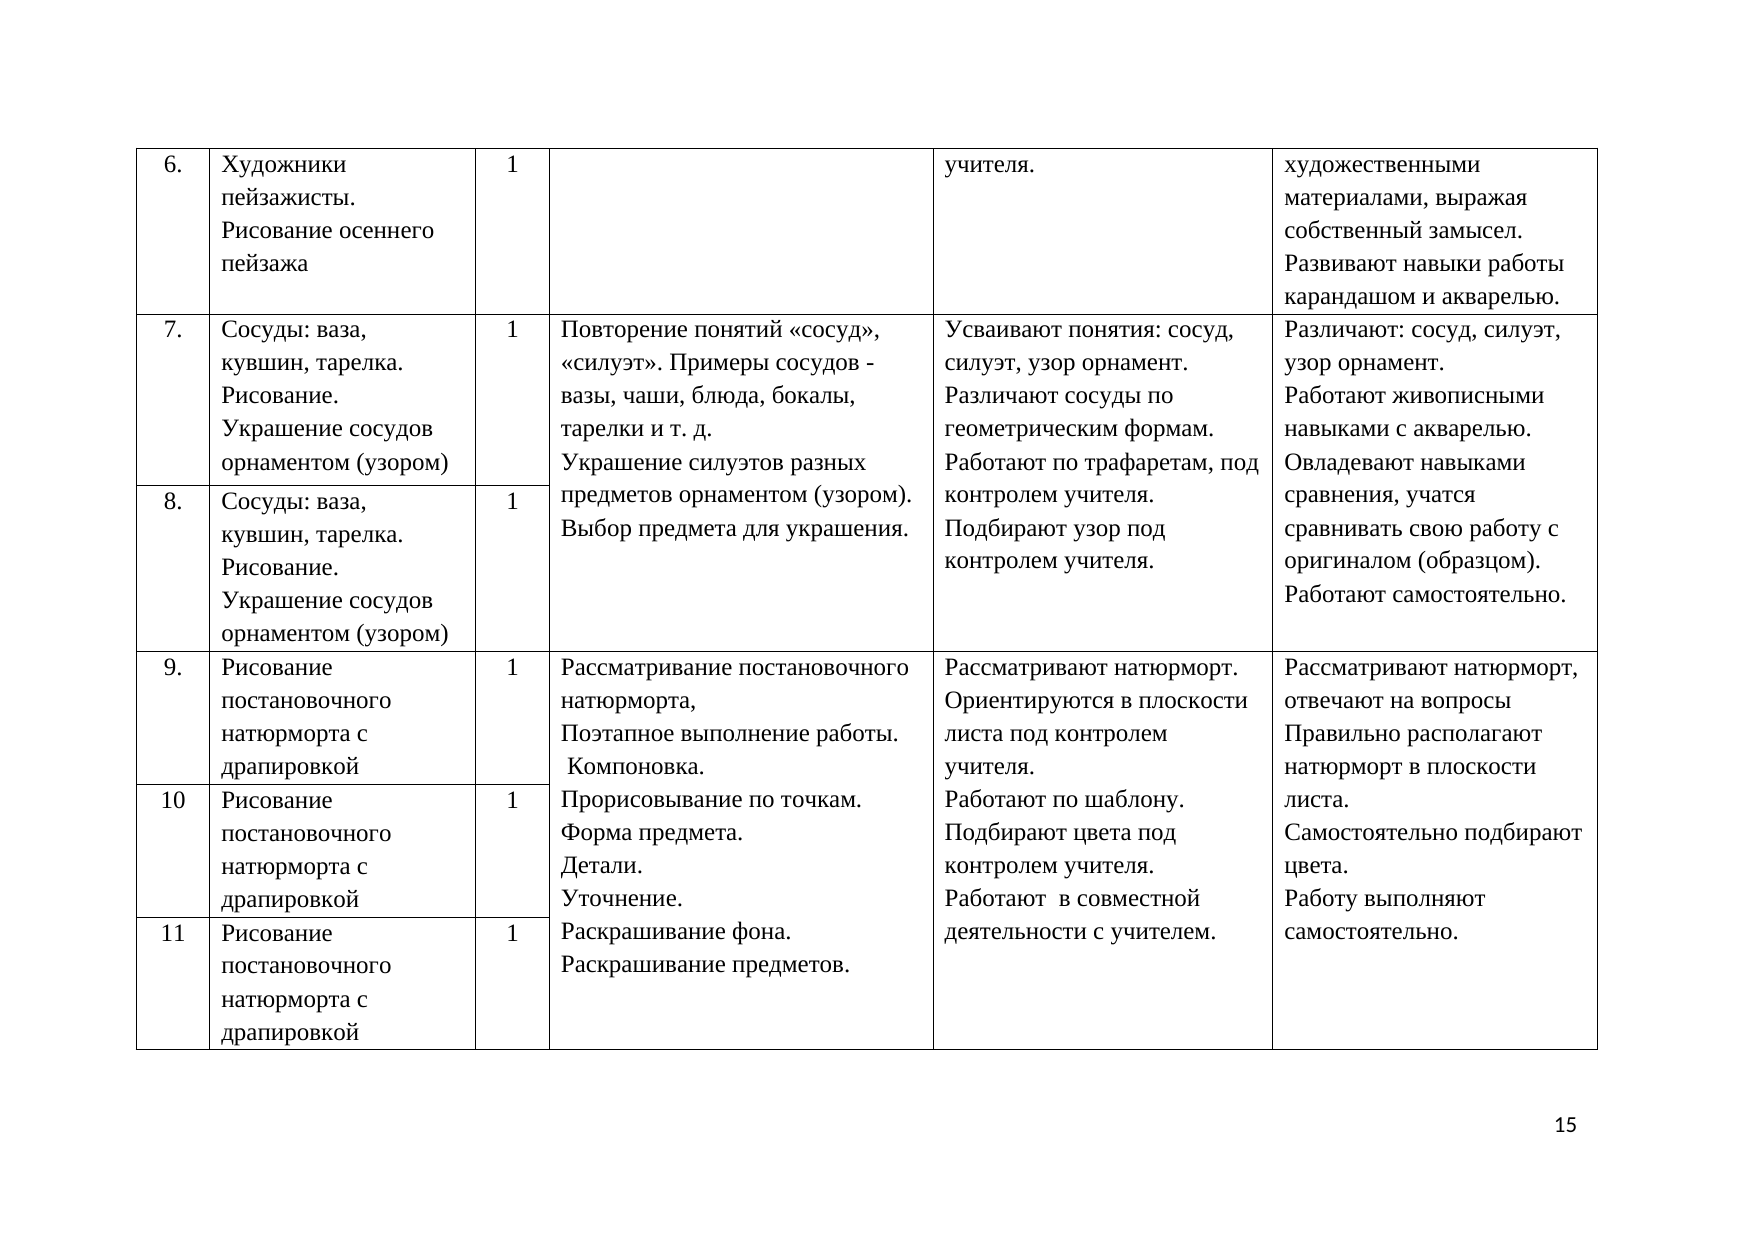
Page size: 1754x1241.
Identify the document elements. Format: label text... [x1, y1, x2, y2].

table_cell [210, 149, 475, 313]
table_cell 8. [137, 486, 209, 651]
table_cell Рассматривают натюрморт. Ориентируются в плоскости листа под контролем учителя. Работают по шаблону. Подбирают цвета под контролем учителя. Работают в совместной деятельности с учителем. [934, 652, 1272, 1049]
table_cell Рассматривание постановочного натюрморта, Поэтапное выполнение работы. Компоновка. Прорисовывание по точкам. Форма предмета. Детали. Уточнение. Раскрашивание фона. Раскрашивание предметов. [550, 652, 933, 1049]
table_cell 1 [476, 918, 549, 1049]
table_cell Рисование постановочного натюрморта с драпировкой [210, 652, 475, 784]
table_cell 11 [137, 918, 209, 1049]
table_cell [210, 918, 475, 1049]
table_cell 6. [137, 149, 209, 313]
table_cell Усваивают понятия: сосуд, силуэт, узор орнамент. Различают сосуды по геометрическим формам. Работают по трафаретам, под контролем учителя. Подбирают узор под контролем учителя. [934, 315, 1272, 651]
table_cell 1 [476, 652, 549, 784]
table_cell 10 [137, 785, 209, 917]
table_cell Рассматривают натюрморт, отвечают на вопросы Правильно располагают натюрморт в плоскости листа. Самостоятельно подбирают цвета. Работу выполняют самостоятельно. [1273, 652, 1597, 1049]
table_cell 1 [476, 315, 549, 485]
table_cell 1 [476, 149, 549, 313]
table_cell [210, 785, 475, 917]
table_cell Сосуды: ваза, кувшин, тарелка. Рисование. Украшение сосудов орнаментом (узором) [210, 315, 475, 485]
table_cell 9. [137, 652, 209, 784]
table_cell 7. [137, 315, 209, 485]
table_cell Различают: сосуд, силуэт, узор орнамент. Работают живописными навыками с акварелью. Овладевают навыками сравнения, учатся сравнивать свою работу с оригиналом (образцом). Работают самостоятельно. [1273, 315, 1597, 651]
table_cell 1 [476, 785, 549, 917]
table_cell 1 [476, 486, 549, 651]
table_cell Повторение понятий «сосуд», «силуэт». Примеры сосудов - вазы, чаши, блюда, бокалы, тарелки и т. д. Украшение силуэтов разных предметов орнаментом (узором). Выбор предмета для украшения. [550, 315, 933, 651]
table_cell Сосуды: ваза, кувшин, тарелка. Рисование. Украшение сосудов орнаментом (узором) [210, 486, 475, 651]
